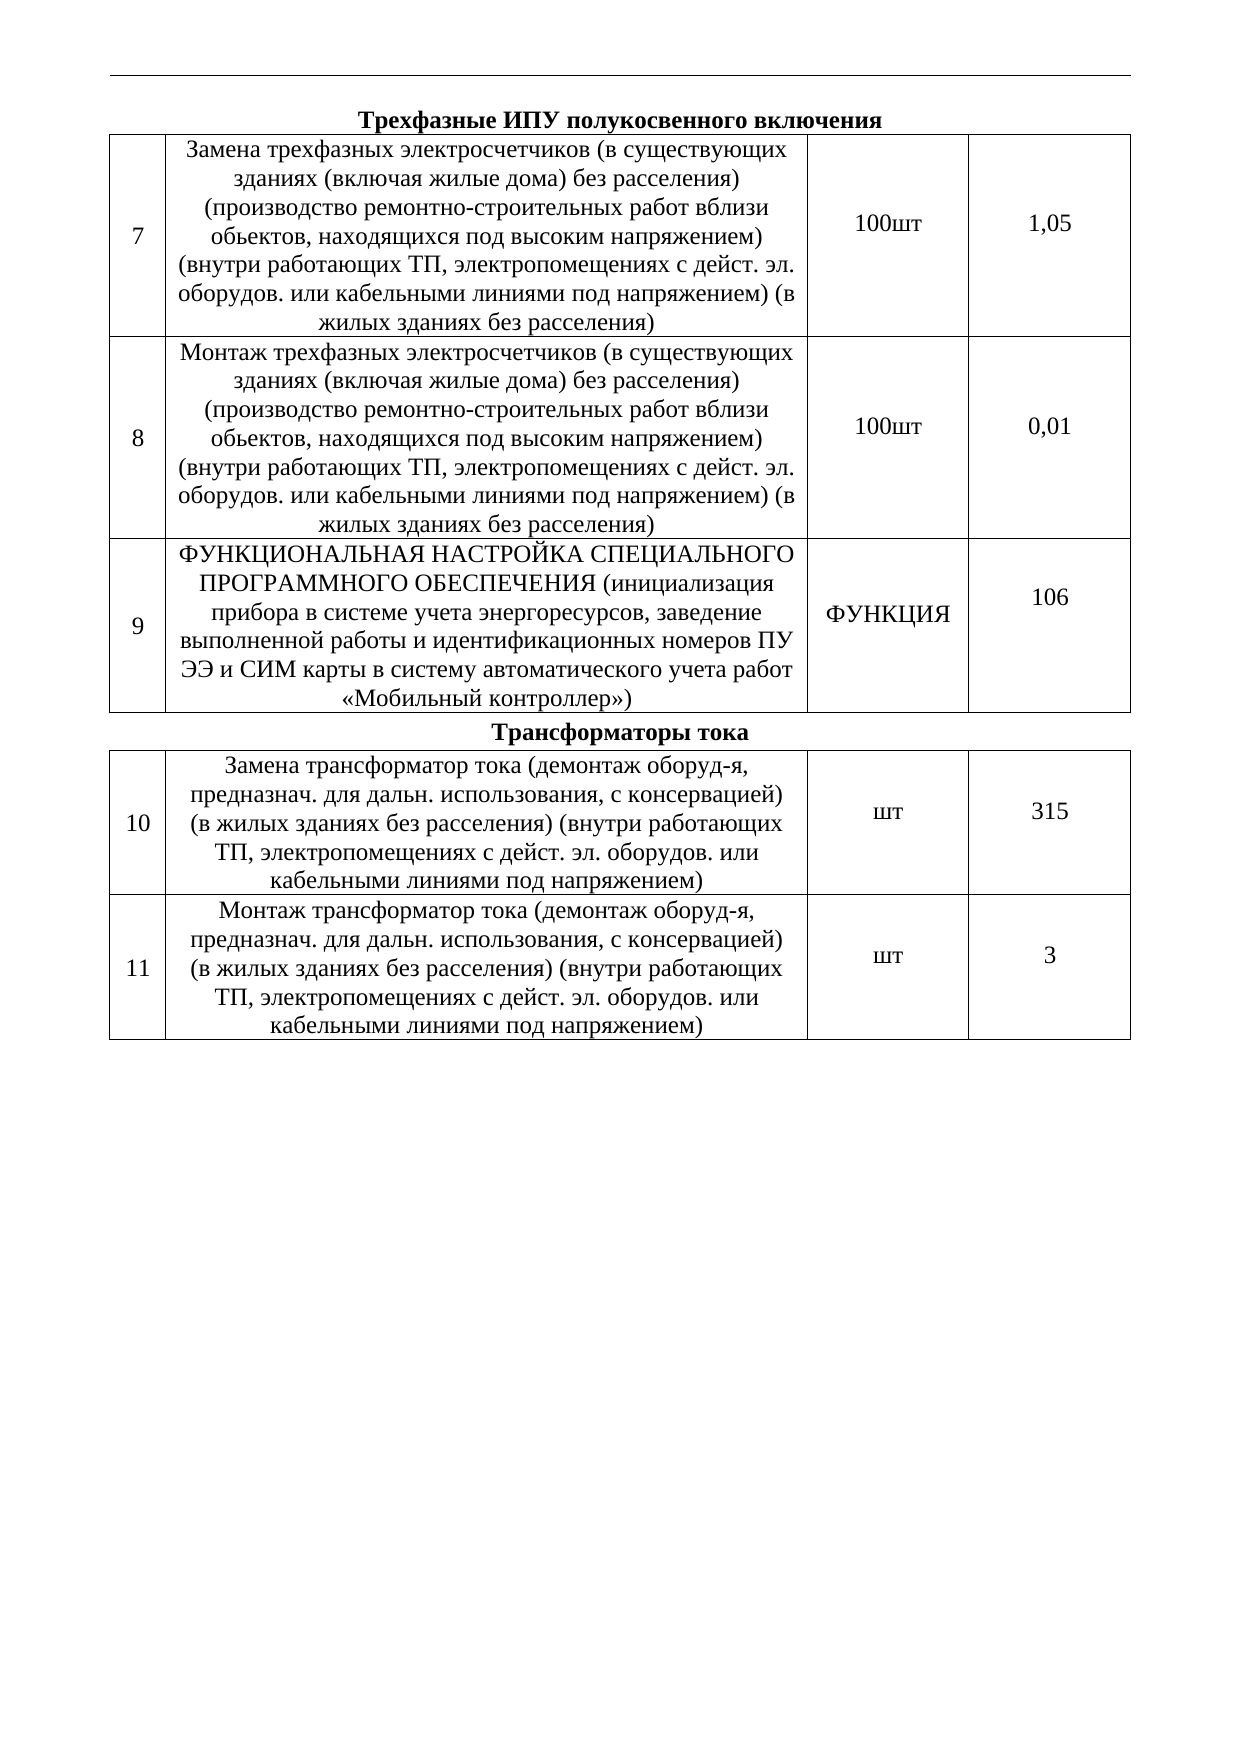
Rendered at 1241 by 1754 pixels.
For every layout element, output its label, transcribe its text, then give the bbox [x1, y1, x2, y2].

table_cell 7 [110, 135, 165, 336]
table_cell 9 [110, 539, 165, 712]
table_cell 1,05 [969, 135, 1130, 336]
table_cell 0,01 [969, 337, 1130, 538]
table_cell 100шт [808, 135, 968, 336]
table_cell 10 [110, 751, 165, 894]
table_cell ФУНКЦИЯ [808, 539, 968, 712]
table_cell ФУНКЦИОНАЛЬНАЯ НАСТРОЙКА СПЕЦИАЛЬНОГО ПРОГРАММНОГО ОБЕСПЕЧЕНИЯ (инициализация прибора в системе учета энергоресурсов, заведение выполненной работы и идентификационных номеров ПУ ЭЭ и СИМ карты в систему автоматического учета работ «Мобильный контроллер») [166, 539, 807, 712]
table_cell 11 [110, 895, 165, 1039]
table_cell шт [808, 751, 968, 894]
table_cell шт [808, 895, 968, 1039]
table_cell 315 [969, 751, 1130, 894]
table_cell Замена трансформатор тока (демонтаж оборуд-я, предназнач. для дальн. использования, с консервацией) (в жилых зданиях без расселения) (внутри работающих ТП, электропомещениях с дейст. эл. оборудов. или кабельными линиями под напряжением) [166, 751, 807, 894]
table_cell 100шт [808, 337, 968, 538]
table_cell 3 [969, 895, 1130, 1039]
table_cell 8 [110, 337, 165, 538]
table_cell Монтаж трансформатор тока (демонтаж оборуд-я, предназнач. для дальн. использования, с консервацией) (в жилых зданиях без расселения) (внутри работающих ТП, электропомещениях с дейст. эл. оборудов. или кабельными линиями под напряжением) [166, 895, 807, 1039]
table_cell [110, 76, 1131, 133]
table_cell Замена трехфазных электросчетчиков (в существующих зданиях (включая жилые дома) без расселения) (производство ремонтно-строительных работ вблизи обьектов, находящихся под высоким напряжением) (внутри работающих ТП, электропомещениях с дейст. эл. оборудов. или кабельными линиями под напряжением) (в жилых зданиях без расселения) [166, 135, 807, 336]
table_cell Трансформаторы тока [110, 713, 1131, 749]
table_cell 106 [969, 539, 1130, 712]
